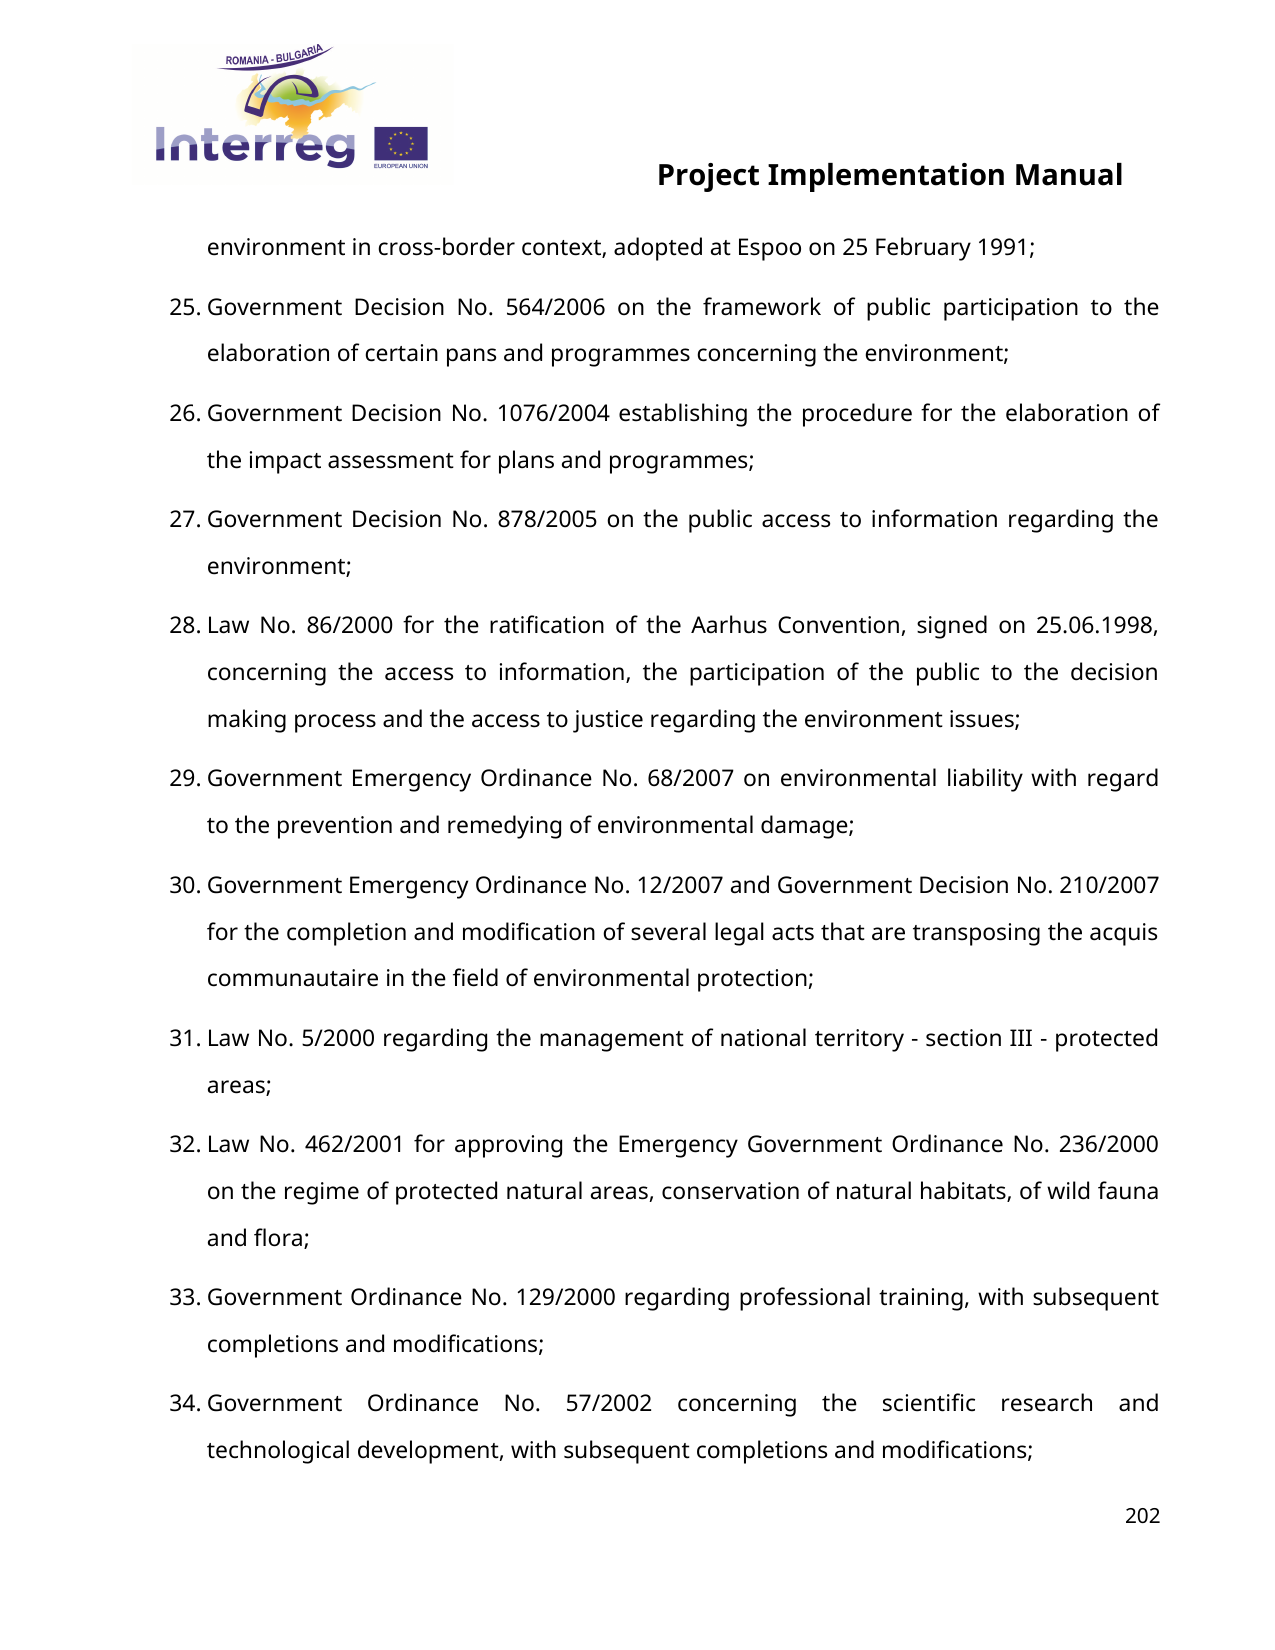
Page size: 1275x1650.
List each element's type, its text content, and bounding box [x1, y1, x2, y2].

list Government Ordinance No. 129/2000 regarding professional training, with subsequent completions and modifications; [169, 1281, 1160, 1359]
list Law No. 86/2000 for the ratification of the Aarhus Convention, signed on 25.06.1998, concerning the access to information, the participation of the public to the decision making process and the access to justice regarding the environment issues; [169, 609, 1160, 734]
picture [131, 44, 454, 185]
list Government Emergency Ordinance No. 68/2007 on environmental liability with regard to the prevention and remedying of environmental damage; [169, 762, 1160, 840]
list Government Emergency Ordinance No. 12/2007 and Government Decision No. 210/2007 for the completion and modification of several legal acts that are transposing the acquis communautaire in the field of environmental protection; [169, 868, 1160, 993]
list Government Ordinance No. 57/2002 concerning the scientific research and technological development, with subsequent completions and modifications; [169, 1387, 1160, 1465]
list Government Decision No. 878/2005 on the public access to information regarding the environment; [169, 503, 1160, 581]
list Government Decision No. 1076/2004 establishing the procedure for the elaboration of the impact assessment for plans and programmes; [169, 397, 1160, 475]
list Government Decision No. 564/2006 on the framework of public participation to the elaboration of certain pans and programmes concerning the environment; [169, 290, 1160, 368]
list Law No. 462/2001 for approving the Emergency Government Ordinance No. 236/2000 on the regime of protected natural areas, conservation of natural habitats, of wild fauna and flora; [169, 1128, 1160, 1253]
list Law No. 5/2000 regarding the management of national territory - section III - protected areas; [169, 1022, 1160, 1100]
